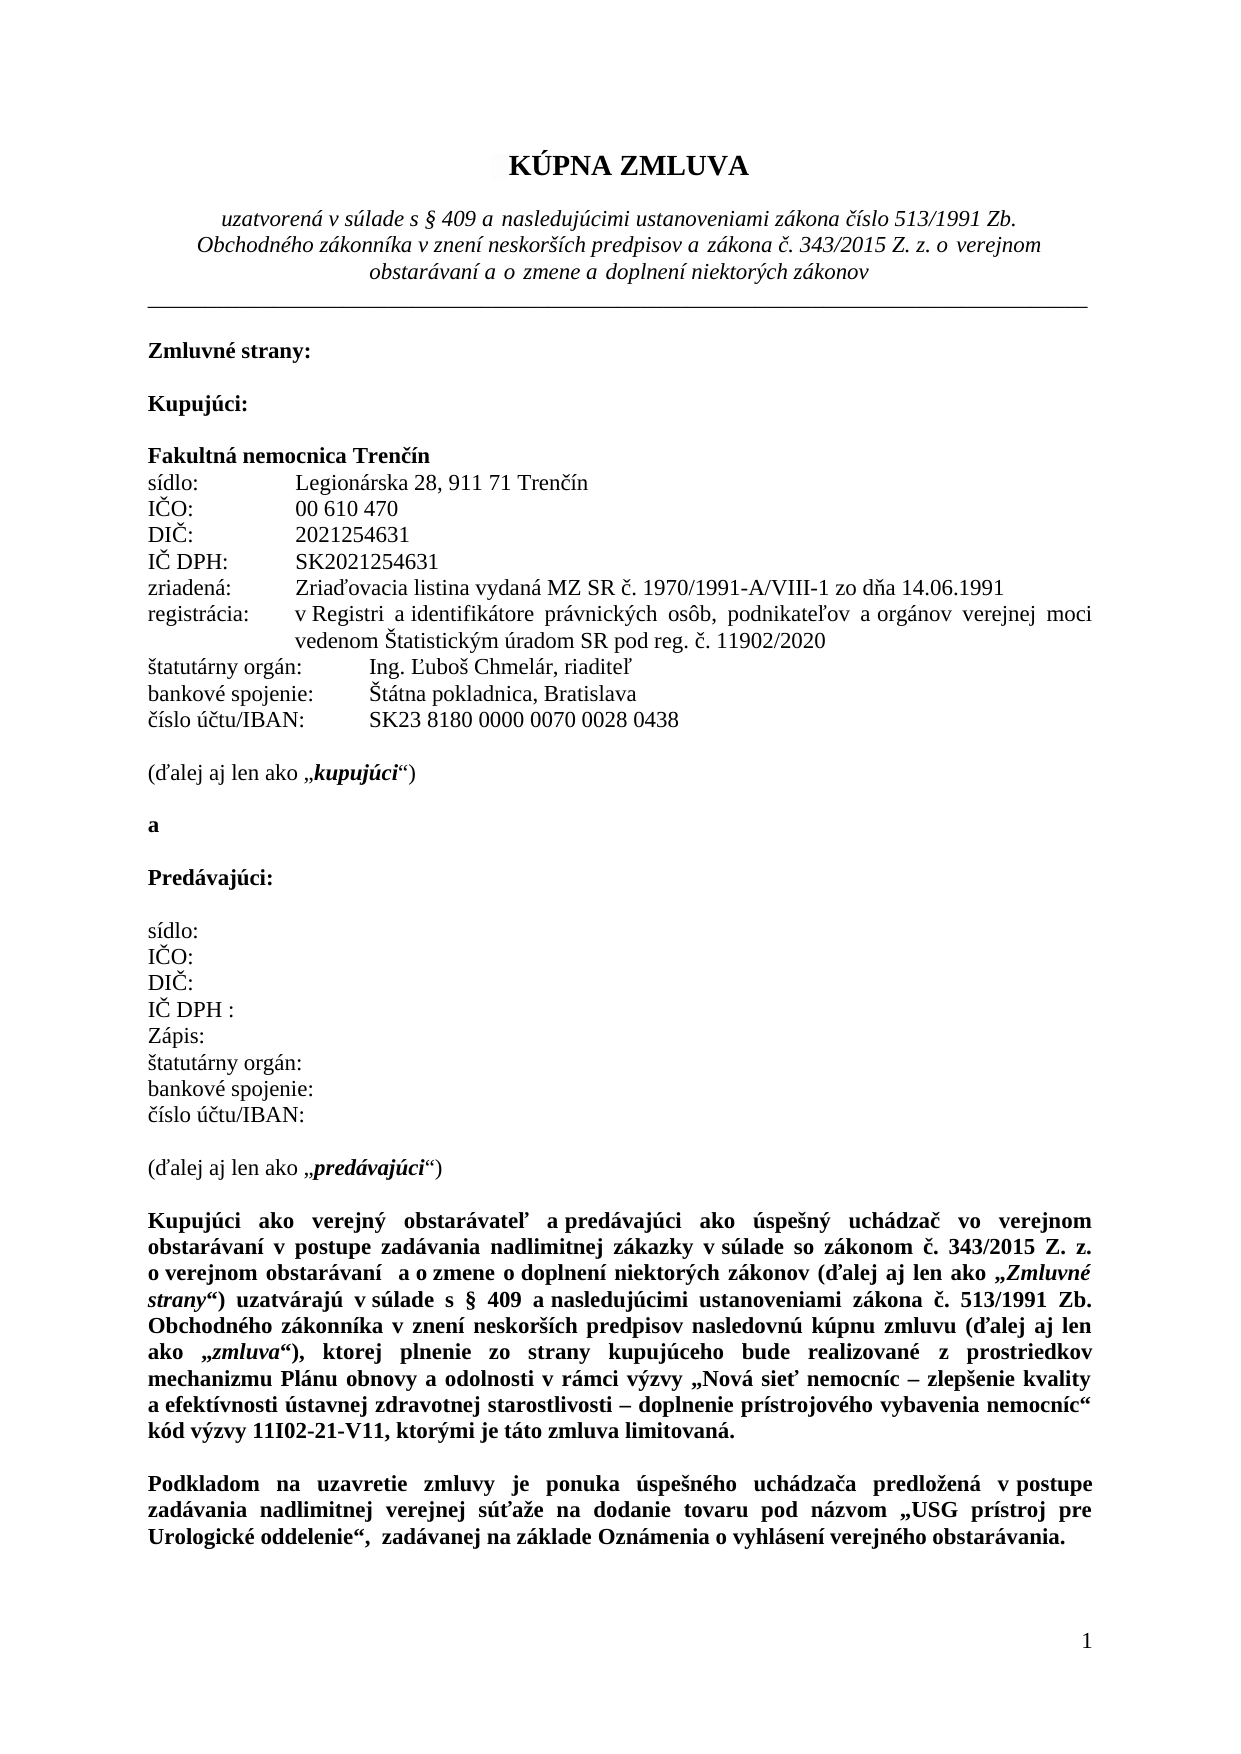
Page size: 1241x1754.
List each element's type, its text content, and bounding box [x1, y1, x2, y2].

text IČO: 00 610 470 [148, 495, 1093, 521]
text (ďalej aj len ako „kupujúci“) [148, 759, 1093, 785]
text Kupujúci: [148, 390, 1093, 416]
text DIČ: [148, 969, 1093, 996]
text (ďalej aj len ako „predávajúci“) [148, 1154, 1093, 1180]
text sídlo: Legionárska 28, 911 71 Trenčín [148, 469, 1093, 495]
text IČO: [148, 943, 1093, 969]
text a [148, 811, 1093, 838]
text Kupujúci ako verejný obstarávateľ a predávajúci ako úspešný uchádzač vo verejnom obstarávaní v postupe zadávania nadlimitnej zákazky v súlade so zákonom č. 343/2015 Z. z. o verejnom obstarávaní a o zmene o doplnení niektorých zákonov (ďalej aj len ako „Zmluvné strany“) uzatvárajú v súlade s § 409 a nasledujúcimi ustanoveniami zákona č. 513/1991 Zb. Obchodného zákonníka v znení neskorších predpisov nasledovnú kúpnu zmluvu (ďalej aj len ako „zmluva“), ktorej plnenie zo strany kupujúceho bude realizované z prostriedkov mechanizmu Plánu obnovy a odolnosti v rámci výzvy „Nová sieť nemocníc – zlepšenie kvality a efektívnosti ústavnej zdravotnej starostlivosti – doplnenie prístrojového vybavenia nemocníc“ kód výzvy 11I02-21-V11, ktorými je táto zmluva limitovaná. [148, 1207, 1093, 1444]
text IČ DPH : [148, 996, 1093, 1022]
text bankové spojenie: Štátna pokladnica, Bratislava [148, 679, 1093, 706]
text Podkladom na uzavretie zmluvy je ponuka úspešného uchádzača predložená v postupe zadávania nadlimitnej verejnej súťaže na dodanie tovaru pod názvom „USG prístroj pre Urologické oddelenie“, zadávanej na základe Oznámenia o vyhlásení verejného obstarávania. [148, 1470, 1093, 1549]
text sídlo: [148, 917, 1093, 943]
text zriadená: Zriaďovacia listina vydaná MZ SR č. 1970/1991-A/VIII-1 zo dňa 14.06.1991 [148, 574, 1093, 601]
text Zápis: [148, 1022, 1093, 1048]
text Obchodného zákonníka v znení neskorších predpisov a zákona č. 343/2015 Z. z. o verejnom obstarávaní a o zmene a doplnení niektorých zákonov [148, 232, 1093, 284]
text číslo účtu/IBAN: [148, 1101, 1093, 1128]
text štatutárny orgán: [148, 1048, 1093, 1075]
text __________________________________________________________________________________ [148, 284, 1093, 311]
text registrácia: v Registri a identifikátore právnických osôb, podnikateľov a orgánov verejnej moci vedenom Štatistickým úradom SR pod reg. č. 11902/2020 [148, 601, 1093, 653]
text KÚPNA ZMLUVA [148, 148, 1093, 181]
text IČ DPH: SK2021254631 [148, 548, 1093, 574]
text Predávajúci: [148, 864, 1093, 890]
text bankové spojenie: [148, 1075, 1093, 1101]
text číslo účtu/IBAN: SK23 8180 0000 0070 0028 0438 [148, 706, 1093, 732]
text Fakultná nemocnica Trenčín [148, 442, 1093, 469]
text uzatvorená v súlade s § 409 a nasledujúcimi ustanoveniami zákona číslo 513/1991 Zb. [148, 205, 1093, 232]
text Zmluvné strany: [148, 337, 1093, 363]
text štatutárny orgán: Ing. Ľuboš Chmelár, riaditeľ [148, 653, 1093, 679]
text DIČ: 2021254631 [148, 521, 1093, 548]
